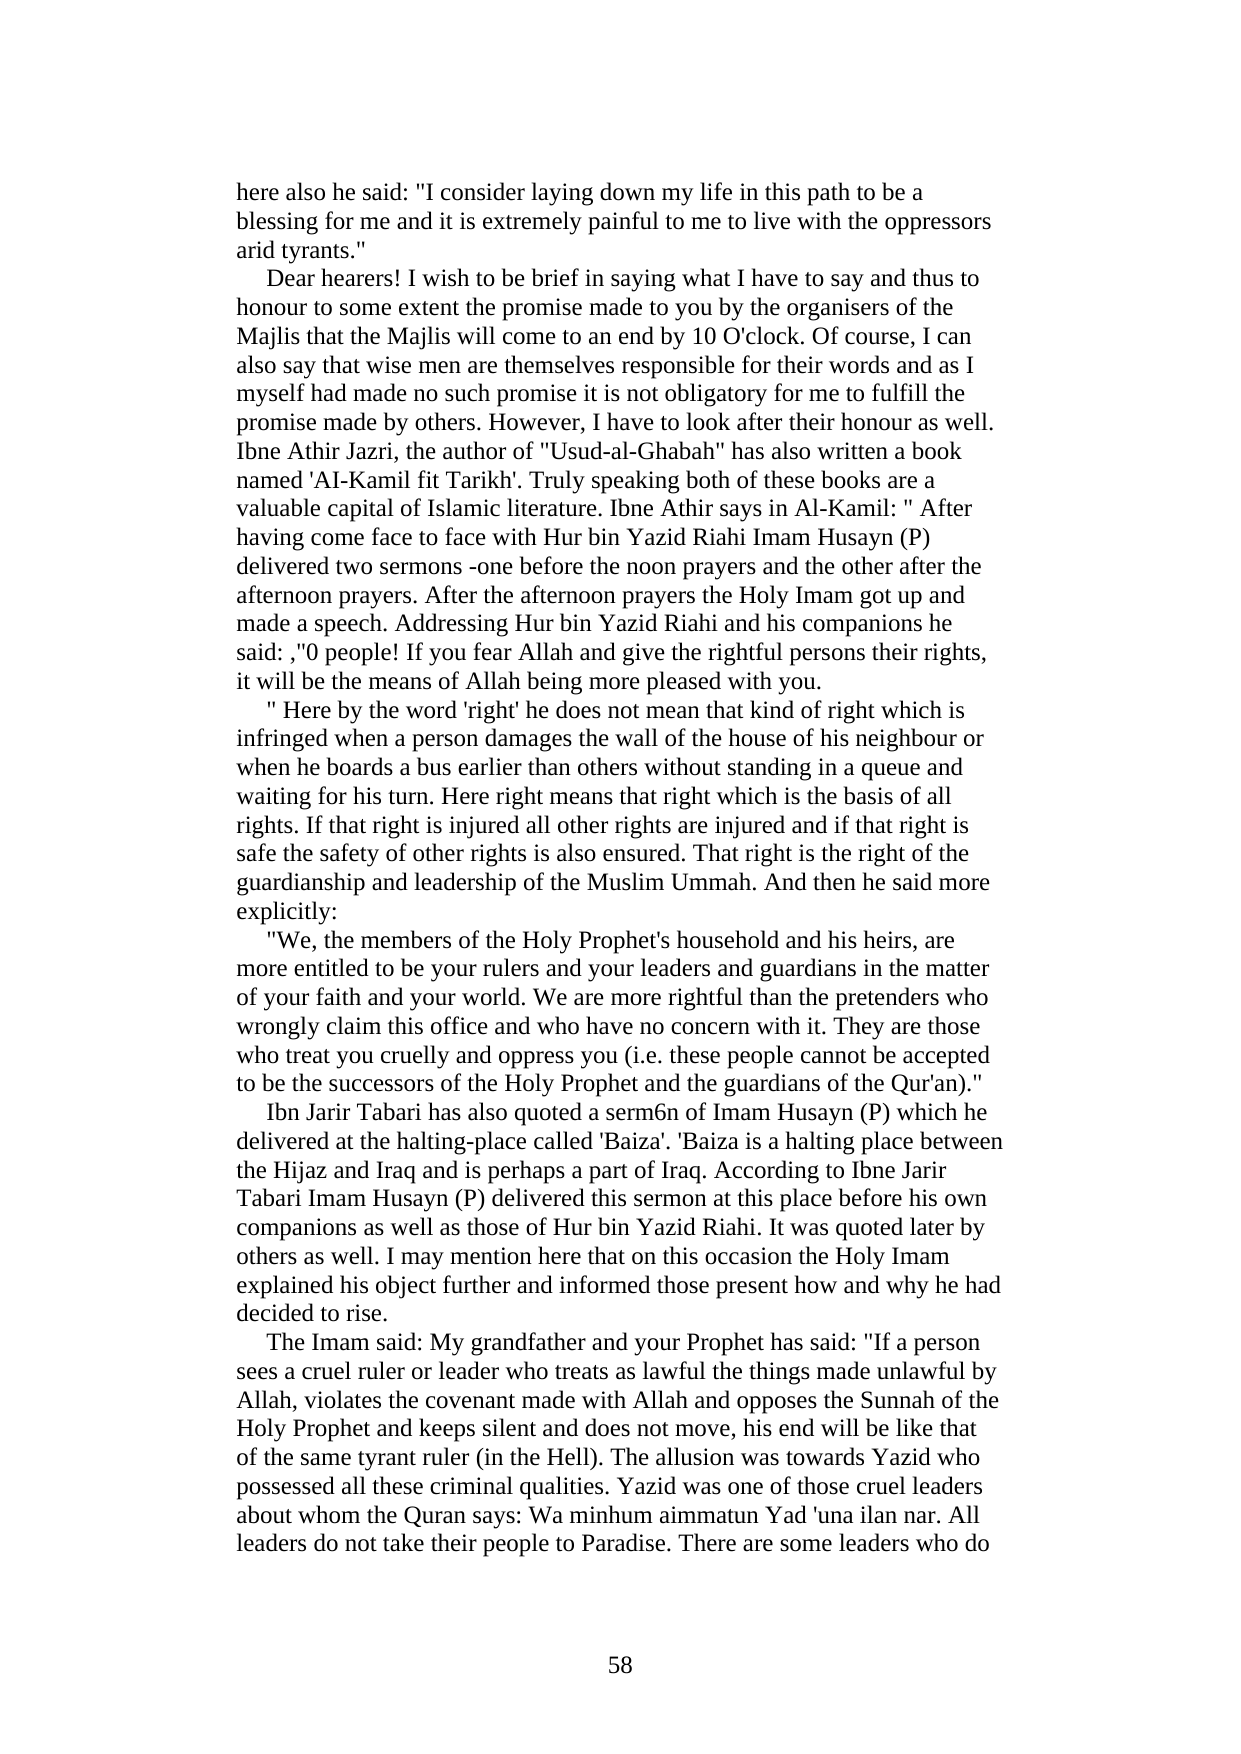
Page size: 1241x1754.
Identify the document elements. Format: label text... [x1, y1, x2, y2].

text Ibn Jarir Tabari has also quoted a serm6n of Imam Husayn (P) which he delivered at the halting-place called 'Baiza'. 'Baiza is a halting place between the Hijaz and Iraq and is perhaps a part of Iraq. According to Ibne Jarir Tabari Imam Husayn (P) delivered this sermon at this place before his own companions as well as those of Hur bin Yazid Riahi. It was quoted later by others as well. I may mention here that on this occasion the Holy Imam explained his object further and informed those present how and why he had decided to rise. [236, 1097, 1004, 1327]
text "We, the members of the Holy Prophet's household and his heirs, are more entitled to be your rulers and your leaders and guardians in the matter of your faith and your world. We are more rightful than the pretenders who wrongly claim this office and who have no concern with it. They are those who treat you cruelly and oppress you (i.e. these people cannot be accepted to be the successors of the Holy Prophet and the guardians of the Qur'an)." [236, 925, 1004, 1097]
text " Here by the word 'right' he does not mean that kind of right which is infringed when a person damages the wall of the house of his neighbour or when he boards a bus earlier than others without standing in a queue and waiting for his turn. Here right means that right which is the basis of all rights. If that right is injured all other rights are injured and if that right is safe the safety of other rights is also ensured. That right is the right of the guardianship and leadership of the Muslim Ummah. And then he said more explicitly: [236, 695, 1004, 925]
text Dear hearers! I wish to be brief in saying what I have to say and thus to honour to some extent the promise made to you by the organisers of the Majlis that the Majlis will come to an end by 10 O'clock. Of course, I can also say that wise men are themselves responsible for their words and as I myself had made no such promise it is not obligatory for me to fulfill the promise made by others. However, I have to look after their honour as well. Ibne Athir Jazri, the author of "Usud-al-Ghabah" has also written a book named 'AI-Kamil fit Tarikh'. Truly speaking both of these books are a valuable capital of Islamic literature. Ibne Athir says in Al-Kamil: " After having come face to face with Hur bin Yazid Riahi Imam Husayn (P) delivered two sermons -one before the noon prayers and the other after the afternoon prayers. After the afternoon prayers the Holy Imam got up and made a speech. Addressing Hur bin Yazid Riahi and his companions he said: ,"0 people! If you fear Allah and give the rightful persons their rights, it will be the means of Allah being more pleased with you. [236, 263, 1004, 695]
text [236, 177, 1004, 263]
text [236, 1327, 1004, 1557]
